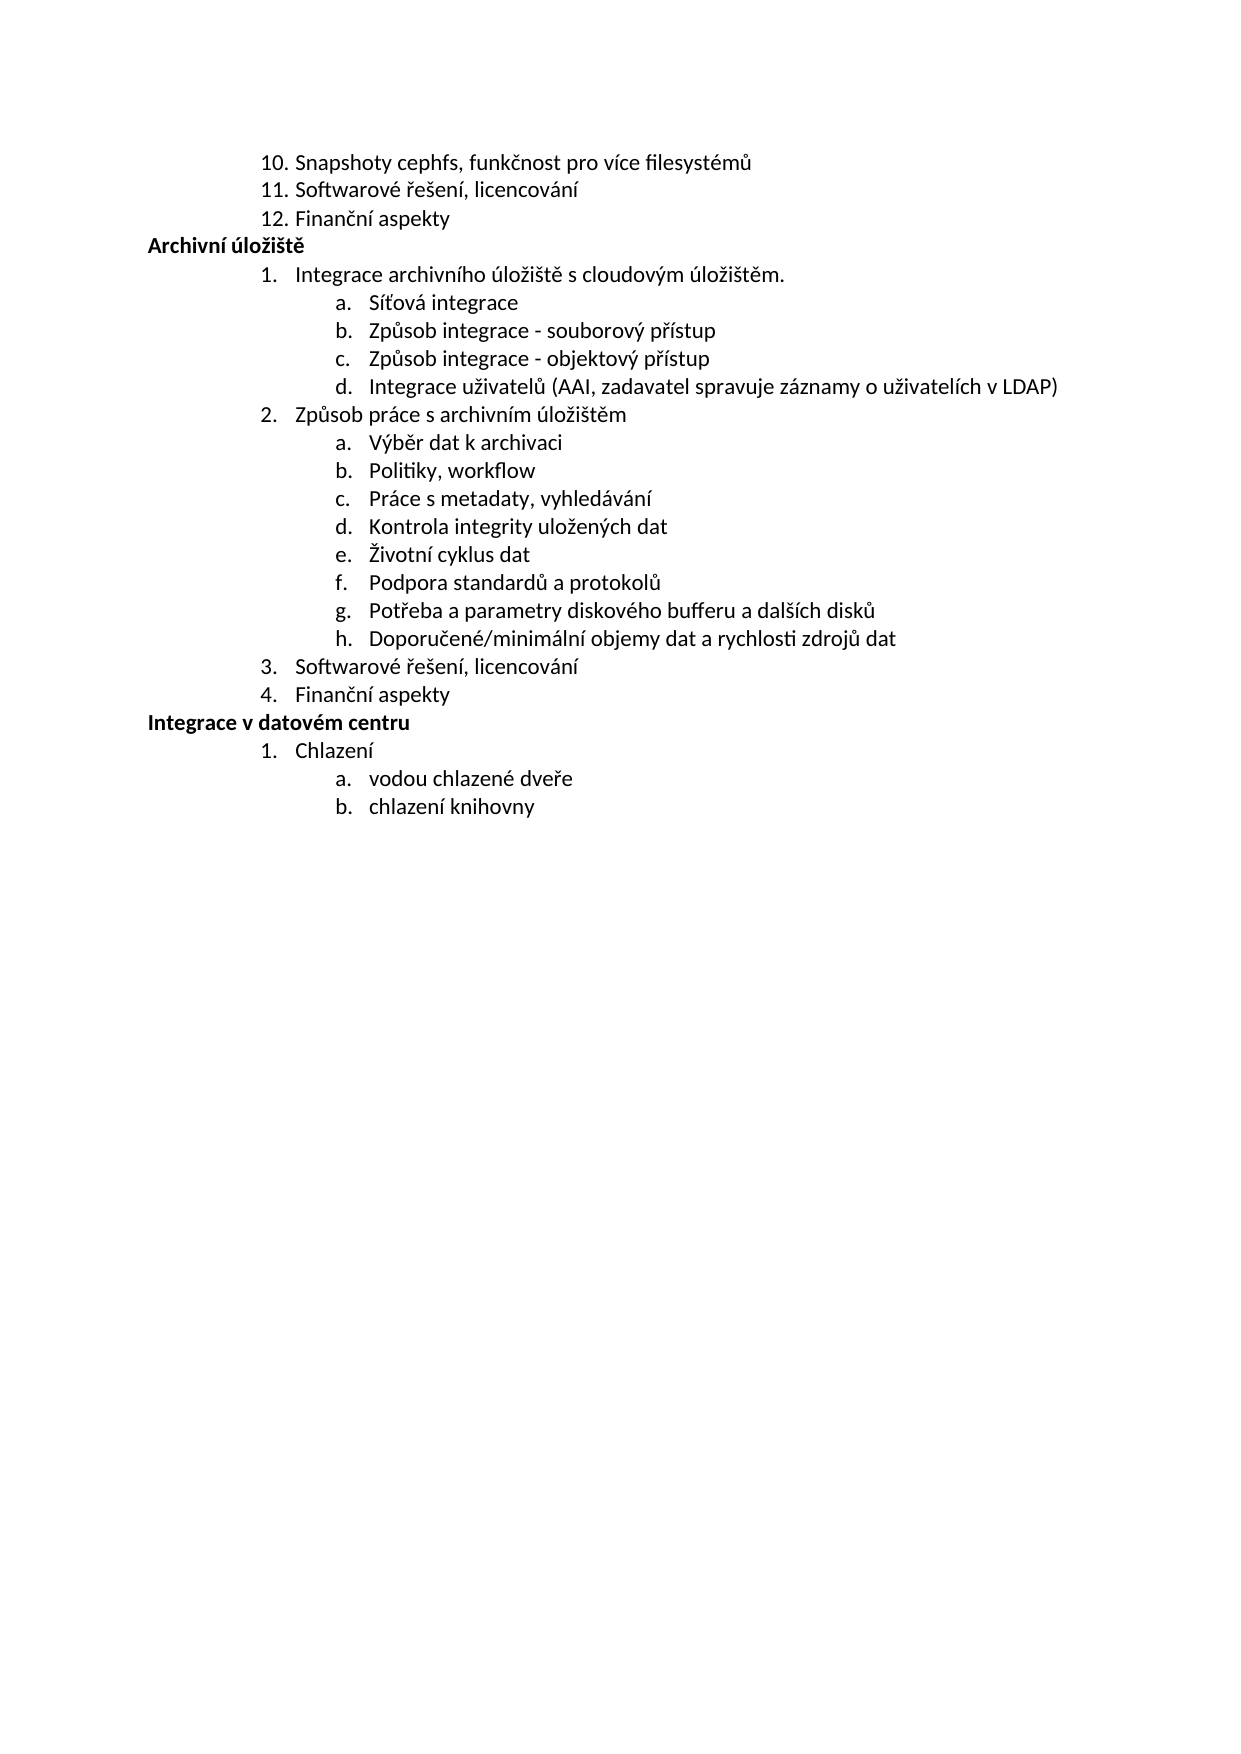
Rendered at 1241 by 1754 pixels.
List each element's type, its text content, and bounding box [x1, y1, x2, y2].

list Způsob integrace - objektový přístup [335, 344, 1093, 372]
list Snapshoty cephfs, funkčnost pro více filesystémů [260, 148, 1093, 176]
list Softwarové řešení, licencování [260, 652, 1093, 680]
list Síťová integrace [335, 288, 1093, 316]
list Softwarové řešení, licencování [260, 176, 1093, 204]
list Způsob integrace - souborový přístup [335, 316, 1093, 344]
list Podpora standardů a protokolů [335, 568, 1093, 596]
list Finanční aspekty [260, 680, 1093, 708]
text Integrace v datovém centru [148, 708, 1093, 736]
list chlazení knihovny [335, 792, 1093, 820]
list Doporučené/minimální objemy dat a rychlosti zdrojů dat [335, 624, 1093, 652]
list Práce s metadaty, vyhledávání [335, 484, 1093, 512]
list Potřeba a parametry diskového bufferu a dalších disků [335, 596, 1093, 624]
list vodou chlazené dveře [335, 764, 1093, 792]
text Archivní úložiště [148, 232, 1093, 260]
list Finanční aspekty [260, 204, 1093, 232]
list Integrace uživatelů (AAI, zadavatel spravuje záznamy o uživatelích v LDAP) [335, 372, 1093, 400]
list Způsob práce s archivním úložištěm [260, 400, 1093, 428]
list Kontrola integrity uložených dat [335, 512, 1093, 540]
list Životní cyklus dat [335, 540, 1093, 568]
list Chlazení [260, 736, 1093, 764]
list Výběr dat k archivaci [335, 428, 1093, 456]
list Politiky, workflow [335, 456, 1093, 484]
list Integrace archivního úložiště s cloudovým úložištěm. [260, 260, 1093, 288]
